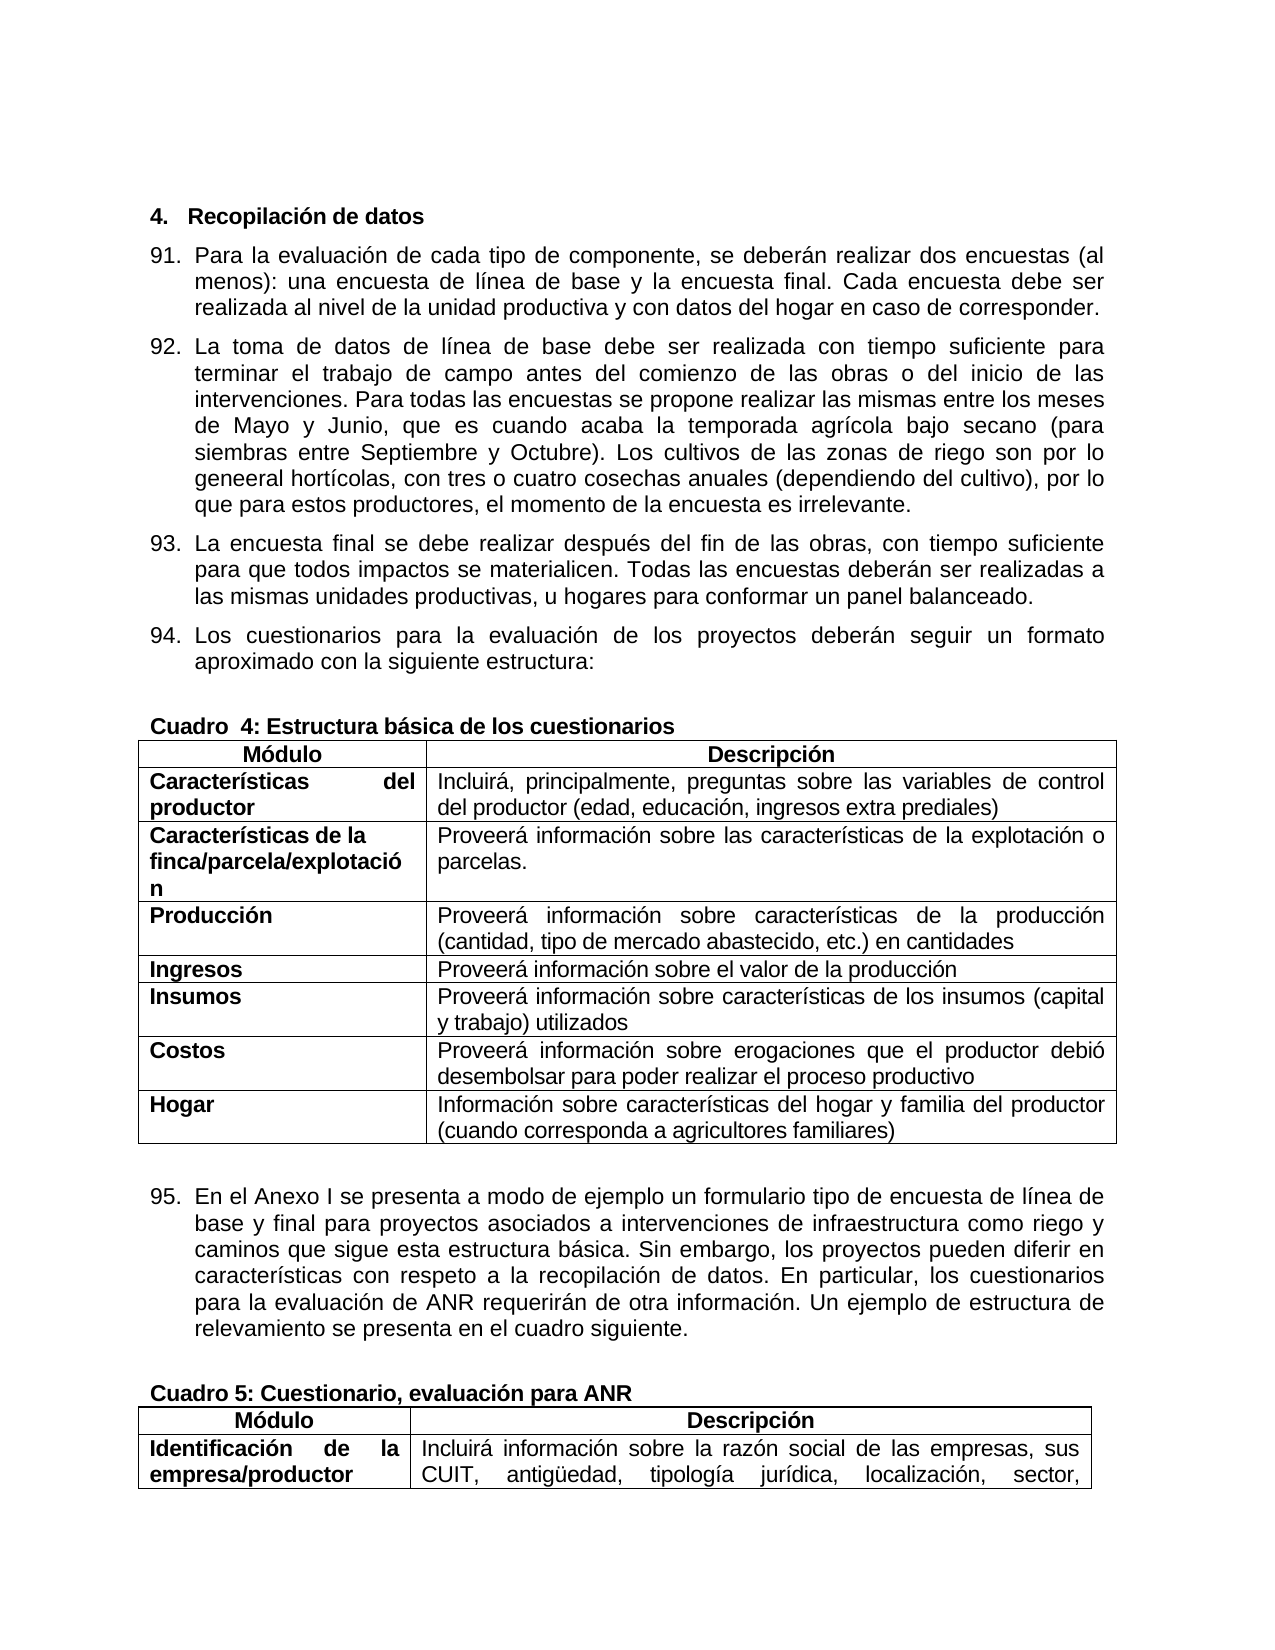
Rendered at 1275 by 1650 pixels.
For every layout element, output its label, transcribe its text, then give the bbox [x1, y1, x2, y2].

table_cell Proveerá información sobre el valor de la producción [427, 956, 1116, 982]
text La encuesta final se debe realizar después del fin de las obras, con tiempo suficiente para que todos impactos se materialicen. Todas las encuestas deberán ser realizadas a las mismas unidades productivas, u hogares para conformar un panel balanceado. [150, 530, 1106, 609]
table_cell Características de la finca/parcela/explotación [139, 822, 426, 901]
text Los cuestionarios para la evaluación de los proyectos deberán seguir un formato aproximado con la siguiente estructura: [150, 622, 1106, 674]
table_header Módulo [139, 741, 426, 767]
table_cell Información sobre características del hogar y familia del productor (cuando corresponda a agricultores familiares) [427, 1091, 1116, 1143]
table_header Descripción [427, 741, 1116, 767]
text Cuadro 4: Estructura básica de los cuestionarios [150, 687, 1106, 739]
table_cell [139, 1435, 410, 1488]
table_cell Hogar [139, 1091, 426, 1143]
table_header Descripción [411, 1408, 1091, 1434]
table_cell Costos [139, 1037, 426, 1089]
table_cell Incluirá, principalmente, preguntas sobre las variables de control del productor (edad, educación, ingresos extra prediales) [427, 768, 1116, 821]
text La toma de datos de línea de base debe ser realizada con tiempo suficiente para terminar el trabajo de campo antes del comienzo de las obras o del inicio de las intervenciones. Para todas las encuestas se propone realizar las mismas entre los meses de Mayo y Junio, que es cuando acaba la temporada agrícola bajo secano (para siembras entre Septiembre y Octubre). Los cultivos de las zonas de riego son por lo geneeral hortícolas, con tres o cuatro cosechas anuales (dependiendo del cultivo), por lo que para estos productores, el momento de la encuesta es irrelevante. [150, 333, 1106, 518]
table_cell Proveerá información sobre erogaciones que el productor debió desembolsar para poder realizar el proceso productivo [427, 1037, 1116, 1089]
text En el Anexo I se presenta a modo de ejemplo un formulario tipo de encuesta de línea de base y final para proyectos asociados a intervenciones de infraestructura como riego y caminos que sigue esta estructura básica. Sin embargo, los proyectos pueden diferir en características con respeto a la recopilación de datos. En particular, los cuestionarios para la evaluación de ANR requerirán de otra información. Un ejemplo de estructura de relevamiento se presenta en el cuadro siguiente. [150, 1183, 1106, 1341]
table_cell Proveerá información sobre características de los insumos (capital y trabajo) utilizados [427, 983, 1116, 1036]
table_cell Características del productor [139, 768, 426, 821]
text Para la evaluación de cada tipo de componente, se deberán realizar dos encuestas (al menos): una encuesta de línea de base y la encuesta final. Cada encuesta debe ser realizada al nivel de la unidad productiva y con datos del hogar en caso de corresponder. [150, 242, 1106, 321]
table_cell Ingresos [139, 956, 426, 982]
subtitle Recopilación de datos [150, 203, 1106, 229]
table_cell Producción [139, 902, 426, 954]
text Cuadro 5: Cuestionario, evaluación para ANR [150, 1380, 1106, 1406]
table_cell Proveerá información sobre las características de la explotación o parcelas. [427, 822, 1116, 901]
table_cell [411, 1435, 1091, 1488]
table_cell Proveerá información sobre características de la producción (cantidad, tipo de mercado abastecido, etc.) en cantidades [427, 902, 1116, 954]
table_cell Insumos [139, 983, 426, 1036]
table_header Módulo [139, 1408, 410, 1434]
